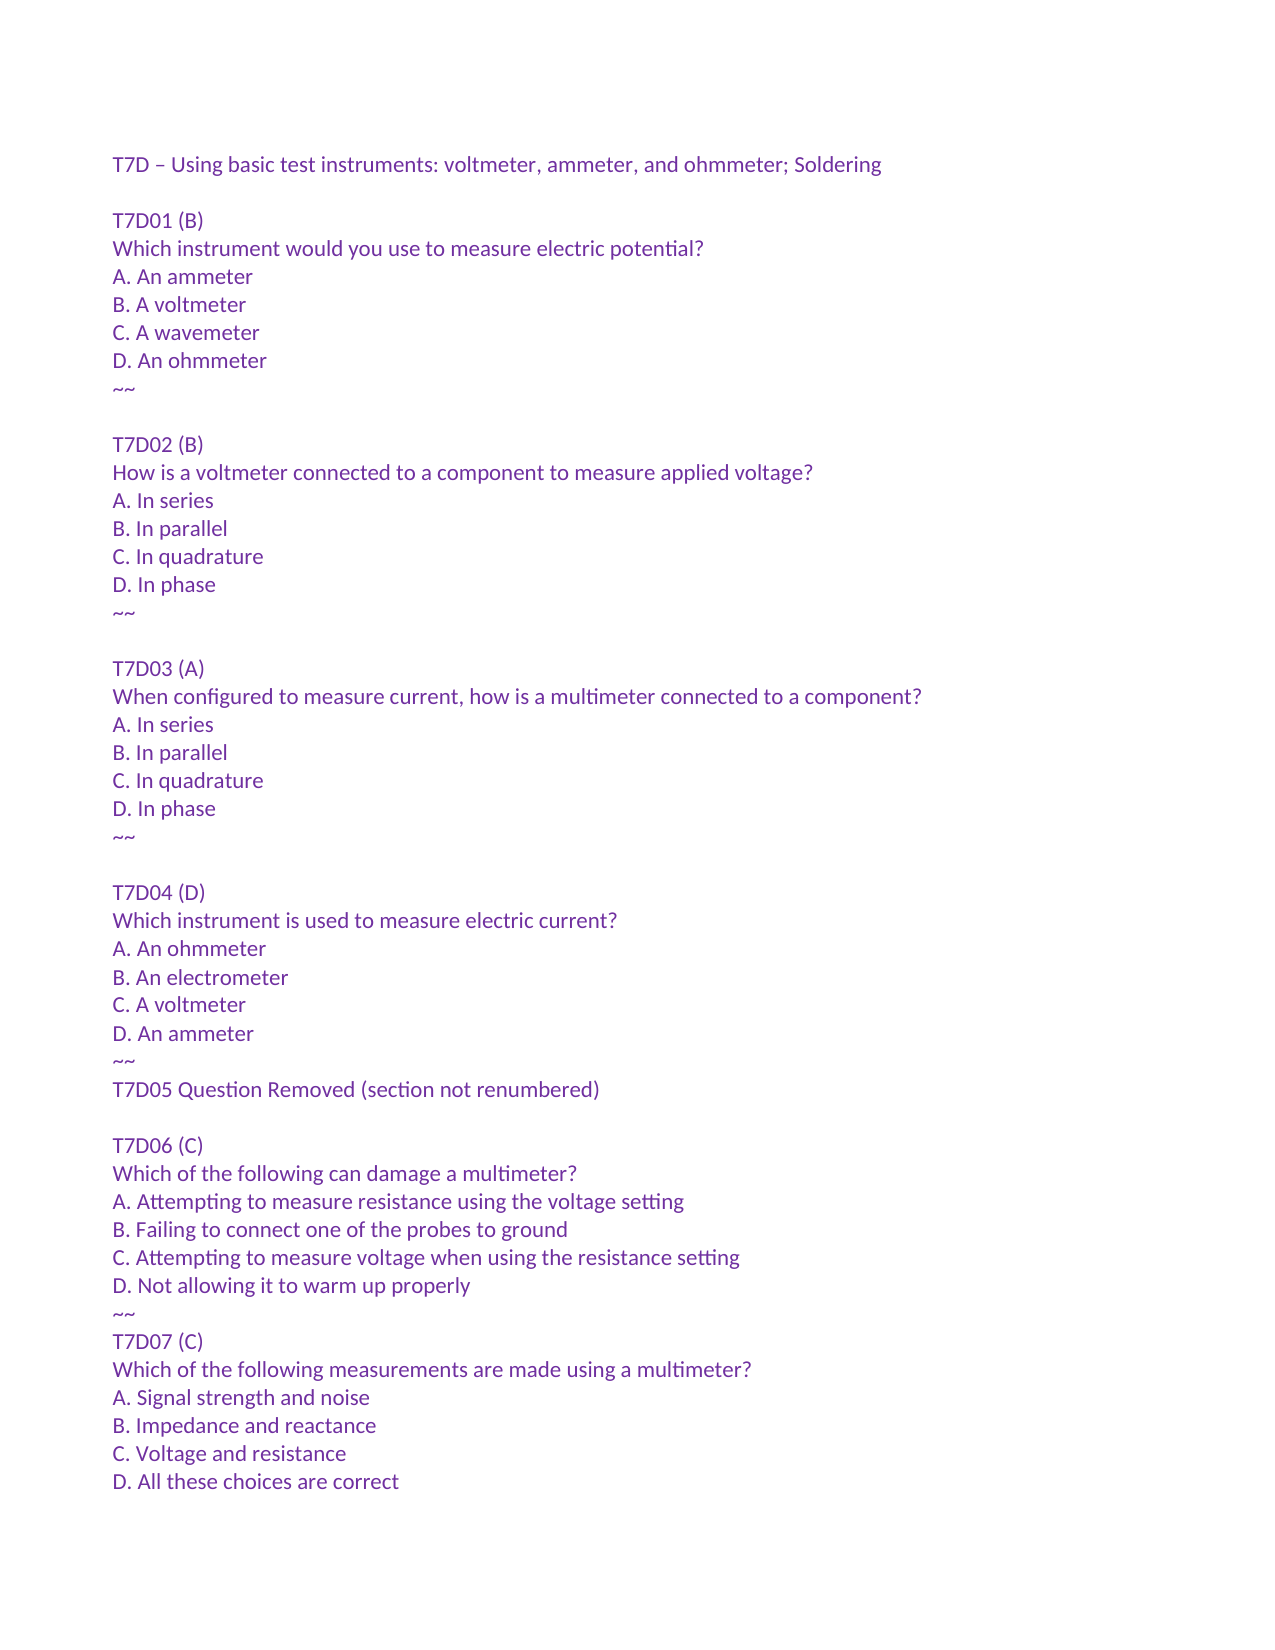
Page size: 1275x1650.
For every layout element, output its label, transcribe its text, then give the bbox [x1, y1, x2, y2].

text A. Signal strength and noise [112, 1383, 1162, 1411]
text C. Attempting to measure voltage when using the resistance setting [112, 1243, 1162, 1271]
text ~~ [112, 598, 1162, 626]
text C. In quadrature [112, 766, 1162, 794]
text C. A wavemeter [112, 318, 1162, 346]
text ~~ [112, 374, 1162, 402]
text How is a voltmeter connected to a component to measure applied voltage? [112, 458, 1162, 486]
text D. An ohmmeter [112, 346, 1162, 374]
text D. Not allowing it to warm up properly [112, 1271, 1162, 1299]
text A. An ammeter [112, 262, 1162, 290]
text T7D – Using basic test instruments: voltmeter, ammeter, and ohmmeter; Soldering [112, 150, 1162, 178]
text When configured to measure current, how is a multimeter connected to a component? [112, 682, 1162, 710]
text B. Failing to connect one of the probes to ground [112, 1215, 1162, 1243]
text D. An ammeter [112, 1019, 1162, 1047]
text T7D07 (C) [112, 1327, 1162, 1355]
text T7D04 (D) [112, 878, 1162, 907]
text ~~ [112, 1047, 1162, 1075]
text Which of the following measurements are made using a multimeter? [112, 1355, 1162, 1383]
text D. In phase [112, 794, 1162, 822]
text C. A voltmeter [112, 991, 1162, 1019]
text D. In phase [112, 570, 1162, 598]
text D. All these choices are correct [112, 1467, 1162, 1495]
text A. In series [112, 486, 1162, 514]
text Which instrument would you use to measure electric potential? [112, 234, 1162, 262]
text T7D05 Question Removed (section not renumbered) [112, 1075, 1162, 1103]
text C. Voltage and resistance [112, 1439, 1162, 1467]
text T7D02 (B) [112, 430, 1162, 458]
text T7D06 (C) [112, 1131, 1162, 1159]
text B. An electrometer [112, 963, 1162, 991]
text A. Attempting to measure resistance using the voltage setting [112, 1187, 1162, 1215]
text B. In parallel [112, 514, 1162, 542]
text Which of the following can damage a multimeter? [112, 1159, 1162, 1187]
text ~~ [112, 1299, 1162, 1327]
text Which instrument is used to measure electric current? [112, 907, 1162, 934]
text T7D01 (B) [112, 206, 1162, 234]
text ~~ [112, 822, 1162, 851]
text B. A voltmeter [112, 290, 1162, 318]
text A. In series [112, 710, 1162, 738]
text T7D03 (A) [112, 654, 1162, 682]
text B. Impedance and reactance [112, 1411, 1162, 1439]
text C. In quadrature [112, 542, 1162, 570]
text B. In parallel [112, 738, 1162, 766]
text A. An ohmmeter [112, 934, 1162, 963]
